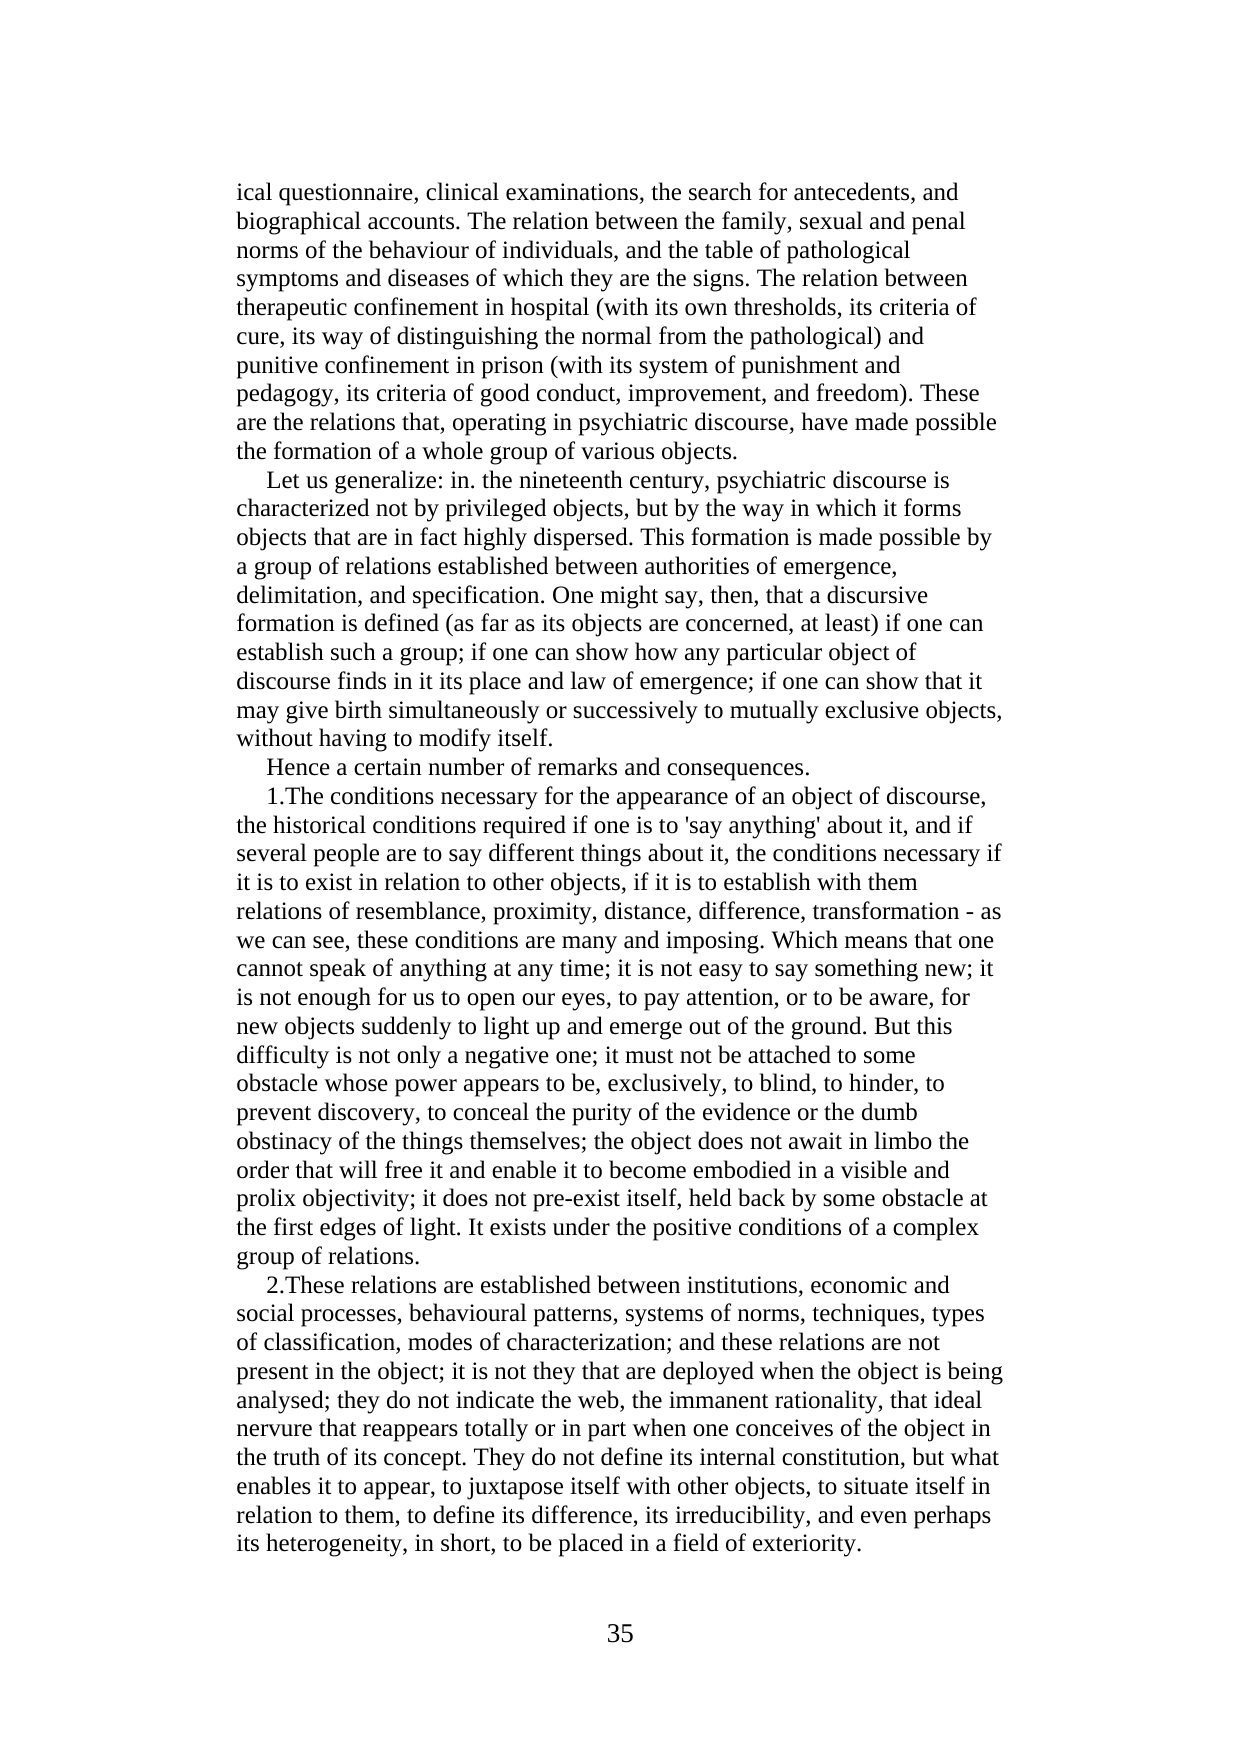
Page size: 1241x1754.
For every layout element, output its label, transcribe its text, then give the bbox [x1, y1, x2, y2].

text Let us generalize: in. the nineteenth century, psychiatric discourse is characterized not by privileged objects, but by the way in which it forms objects that are in fact highly dispersed. This formation is made possible by a group of relations established between authorities of emergence, delimitation, and specification. One might say, then, that a discursive formation is defined (as far as its objects are concerned, at least) if one can establish such a group; if one can show how any particular object of discourse finds in it its place and law of emergence; if one can show that it may give birth simultaneously or successively to mutually exclusive objects, without having to modify itself. [236, 465, 1004, 752]
text 2.These relations are established between institutions, economic and social processes, behavioural patterns, systems of norms, tech­niques, types of classification, modes of characterization; and these relations are not present in the object; it is not they that are deployed when the object is being analysed; they do not indicate the web, the immanent rationality, that ideal nervure that reappears totally or in part when one conceives of the object in the truth of its concept. They do not define its internal constitution, but what enables it to appear, to juxtapose itself with other objects, to situate itself in relation to them, to define its difference, its irreducibility, and even perhaps its heterogeneity, in short, to be placed in a field of exteriority. [236, 1270, 1004, 1557]
text 1.The conditions necessary for the appearance of an object of discourse, the historical conditions required if one is to 'say anything' about it, and if several people are to say different things about it, the conditions necessary if it is to exist in relation to other objects, if it is to establish with them relations of resemblance, proximity, distance, dif­ference, transformation - as we can see, these conditions are many and imposing. Which means that one cannot speak of anything at any time; it is not easy to say something new; it is not enough for us to open our eyes, to pay attention, or to be aware, for new objects suddenly to light up and emerge out of the ground. But this difficulty is not only a negative one; it must not be attached to some obstacle whose power appears to be, exclusively, to blind, to hinder, to prevent discovery, to conceal the purity of the evidence or the dumb obstinacy of the things themselves; the object does not await in limbo the order that will free it and enable it to become embodied in a visible and prolix objectivity; it does not pre-exist itself, held back by some obstacle at the first edges of light. It exists under the positive conditions of a complex group of relations. [236, 781, 1004, 1270]
text Hence a certain number of remarks and consequences. [236, 752, 1004, 781]
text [236, 177, 1004, 465]
